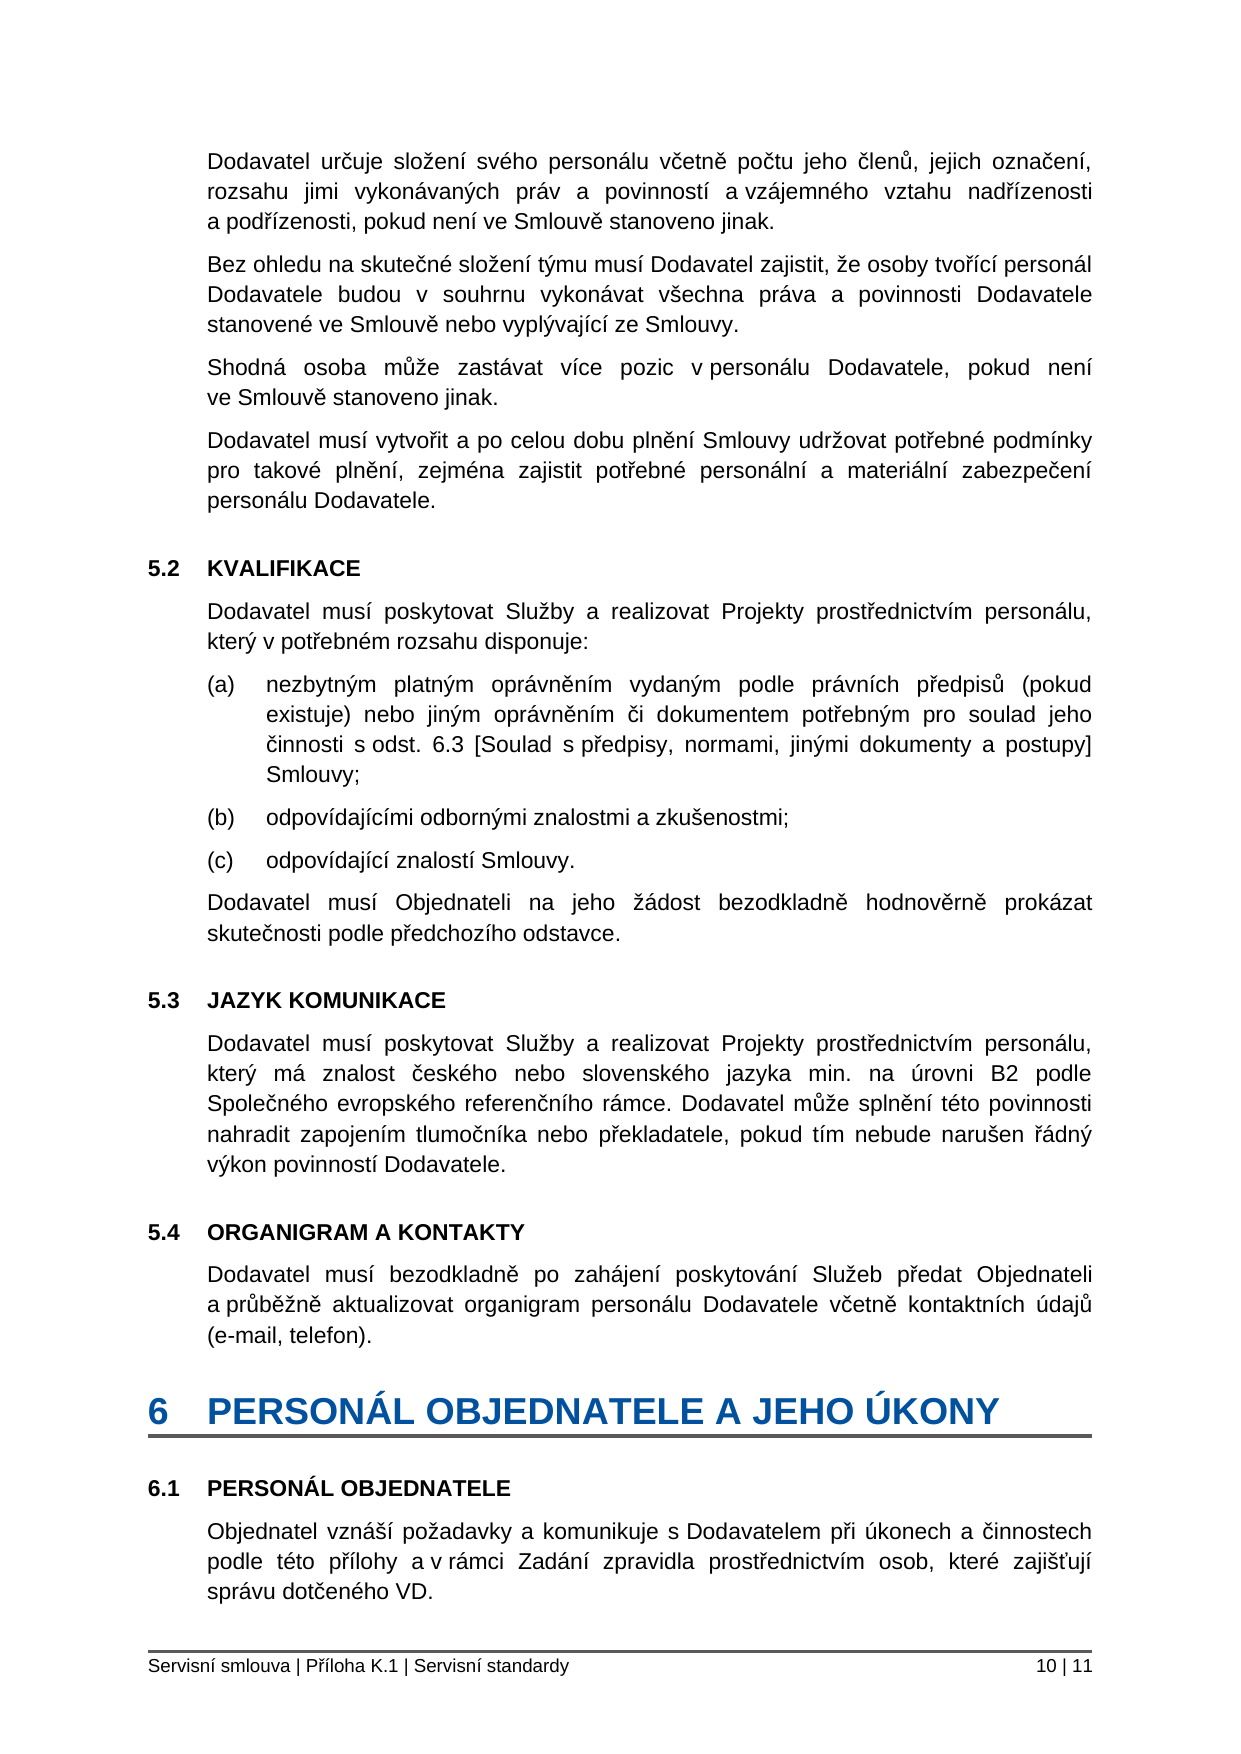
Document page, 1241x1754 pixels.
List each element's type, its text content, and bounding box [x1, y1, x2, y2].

text odpovídajícími odbornými znalostmi a zkušenostmi; [207, 804, 1092, 830]
text Organigram a kontakty [148, 1218, 1092, 1245]
text Bez ohledu na skutečné složení týmu musí Dodavatel zajistit, že osoby tvořící personál Dodavatele budou v souhrnu vykonávat všechna práva a povinnosti Dodavatele stanovené ve Smlouvě nebo vyplývající ze Smlouvy. [207, 251, 1092, 338]
text Objednatel vznáší požadavky a komunikuje s Dodavatelem při úkonech a činnostech podle této přílohy a v rámci Zadání zpravidla prostřednictvím osob, které zajišťují správu dotčeného VD. [207, 1518, 1092, 1605]
list Dodavatel musí bezodkladně po zahájení poskytování Služeb předat Objednateli a průběžně aktualizovat organigram personálu Dodavatele včetně kontaktních údajů (e-mail, telefon). [207, 1261, 1092, 1348]
text Personál objednatele a jeho úkony [148, 1389, 1092, 1434]
text nezbytným platným oprávněním vydaným podle právních předpisů (pokud existuje) nebo jiným oprávněním či dokumentem potřebným pro soulad jeho činnosti s odst. 6.3 [Soulad s předpisy, normami, jinými dokumenty a postupy] Smlouvy; [207, 671, 1092, 788]
text Dodavatel musí poskytovat Služby a realizovat Projekty prostřednictvím personálu, který v potřebném rozsahu disponuje: [207, 598, 1092, 654]
text Dodavatel musí poskytovat Služby a realizovat Projekty prostřednictvím personálu, který má znalost českého nebo slovenského jazyka min. na úrovni B2 podle Společného evropského referenčního rámce. Dodavatel může splnění této povinnosti nahradit zapojením tlumočníka nebo překladatele, pokud tím nebude narušen řádný výkon povinností Dodavatele. [207, 1030, 1092, 1177]
text Personál objednatele [148, 1475, 1092, 1502]
text odpovídající znalostí Smlouvy. [207, 847, 1092, 873]
text Dodavatel určuje složení svého personálu včetně počtu jeho členů, jejich označení, rozsahu jimi vykonávaných práv a povinností a vzájemného vztahu nadřízenosti a podřízenosti, pokud není ve Smlouvě stanoveno jinak. [207, 148, 1092, 234]
text Dodavatel musí Objednateli na jeho žádost bezodkladně hodnověrně prokázat skutečnosti podle předchozího odstavce. [207, 889, 1092, 946]
text Jazyk komunikace [148, 987, 1092, 1014]
text Dodavatel musí vytvořit a po celou dobu plnění Smlouvy udržovat potřebné podmínky pro takové plnění, zejména zajistit potřebné personální a materiální zabezpečení personálu Dodavatele. [207, 427, 1092, 514]
text Kvalifikace [148, 555, 1092, 581]
text Shodná osoba může zastávat více pozic v personálu Dodavatele, pokud není ve Smlouvě stanoveno jinak. [207, 354, 1092, 411]
